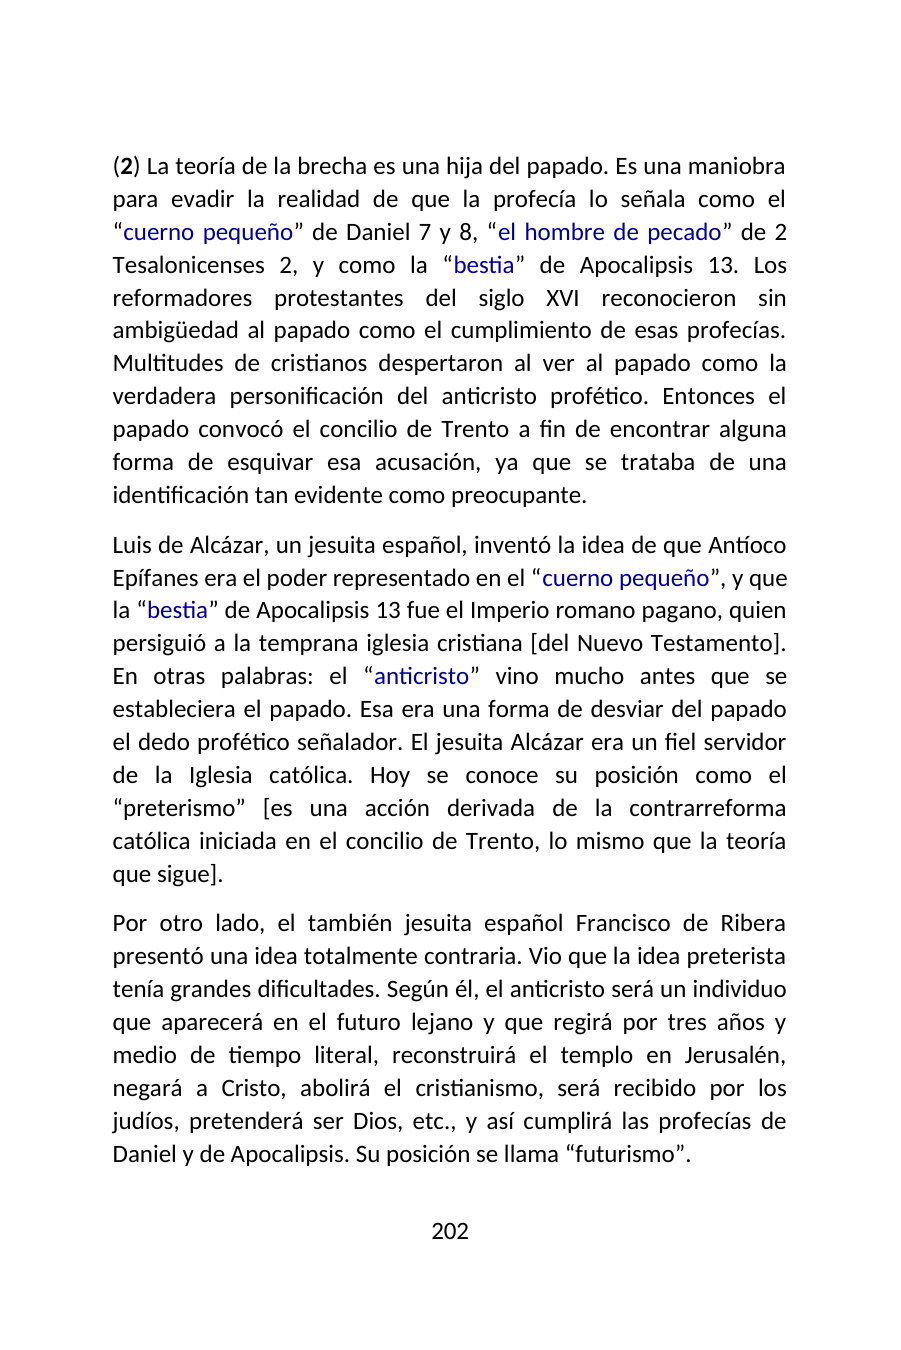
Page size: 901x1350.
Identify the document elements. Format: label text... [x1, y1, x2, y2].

text (2) La teoría de la brecha es una hija del papado. Es una maniobra para evadir la realidad de que la profecía lo señala como el “cuerno pequeño” de Daniel 7 y 8, “el hombre de pecado” de 2 Tesalonicenses 2, y como la “bestia” de Apocalipsis 13. Los reformadores protestantes del siglo XVI reconocieron sin ambigüedad al papado como el cumplimiento de esas profecías. Multitudes de cristianos despertaron al ver al papado como la verdadera personificación del anticristo profético. Entonces el papado convocó el concilio de Trento a fin de encontrar alguna forma de esquivar esa acusación, ya que se trataba de una identificación tan evidente como preocupante. [112, 150, 788, 510]
text Luis de Alcázar, un jesuita español, inventó la idea de que Antíoco Epífanes era el poder representado en el “cuerno pequeño”, y que la “bestia” de Apocalipsis 13 fue el Imperio romano pagano, quien persiguió a la temprana iglesia cristiana [del Nuevo Testamento]. En otras palabras: el “anticristo” vino mucho antes que se estableciera el papado. Esa era una forma de desviar del papado el dedo profético señalador. El jesuita Alcázar era un fiel servidor de la Iglesia católica. Hoy se conoce su posición como el “preterismo” [es una acción derivada de la contrarreforma católica iniciada en el concilio de Trento, lo mismo que la teoría que sigue]. [112, 529, 788, 888]
text Por otro lado, el también jesuita español Francisco de Ribera presentó una idea totalmente contraria. Vio que la idea preterista tenía grandes dificultades. Según él, el anticristo será un individuo que aparecerá en el futuro lejano y que regirá por tres años y medio de tiempo literal, reconstruirá el templo en Jerusalén, negará a Cristo, abolirá el cristianismo, será recibido por los judíos, pretenderá ser Dios, etc., y así cumplirá las profecías de Daniel y de Apocalipsis. Su posición se llama “futurismo”. [112, 907, 788, 1168]
